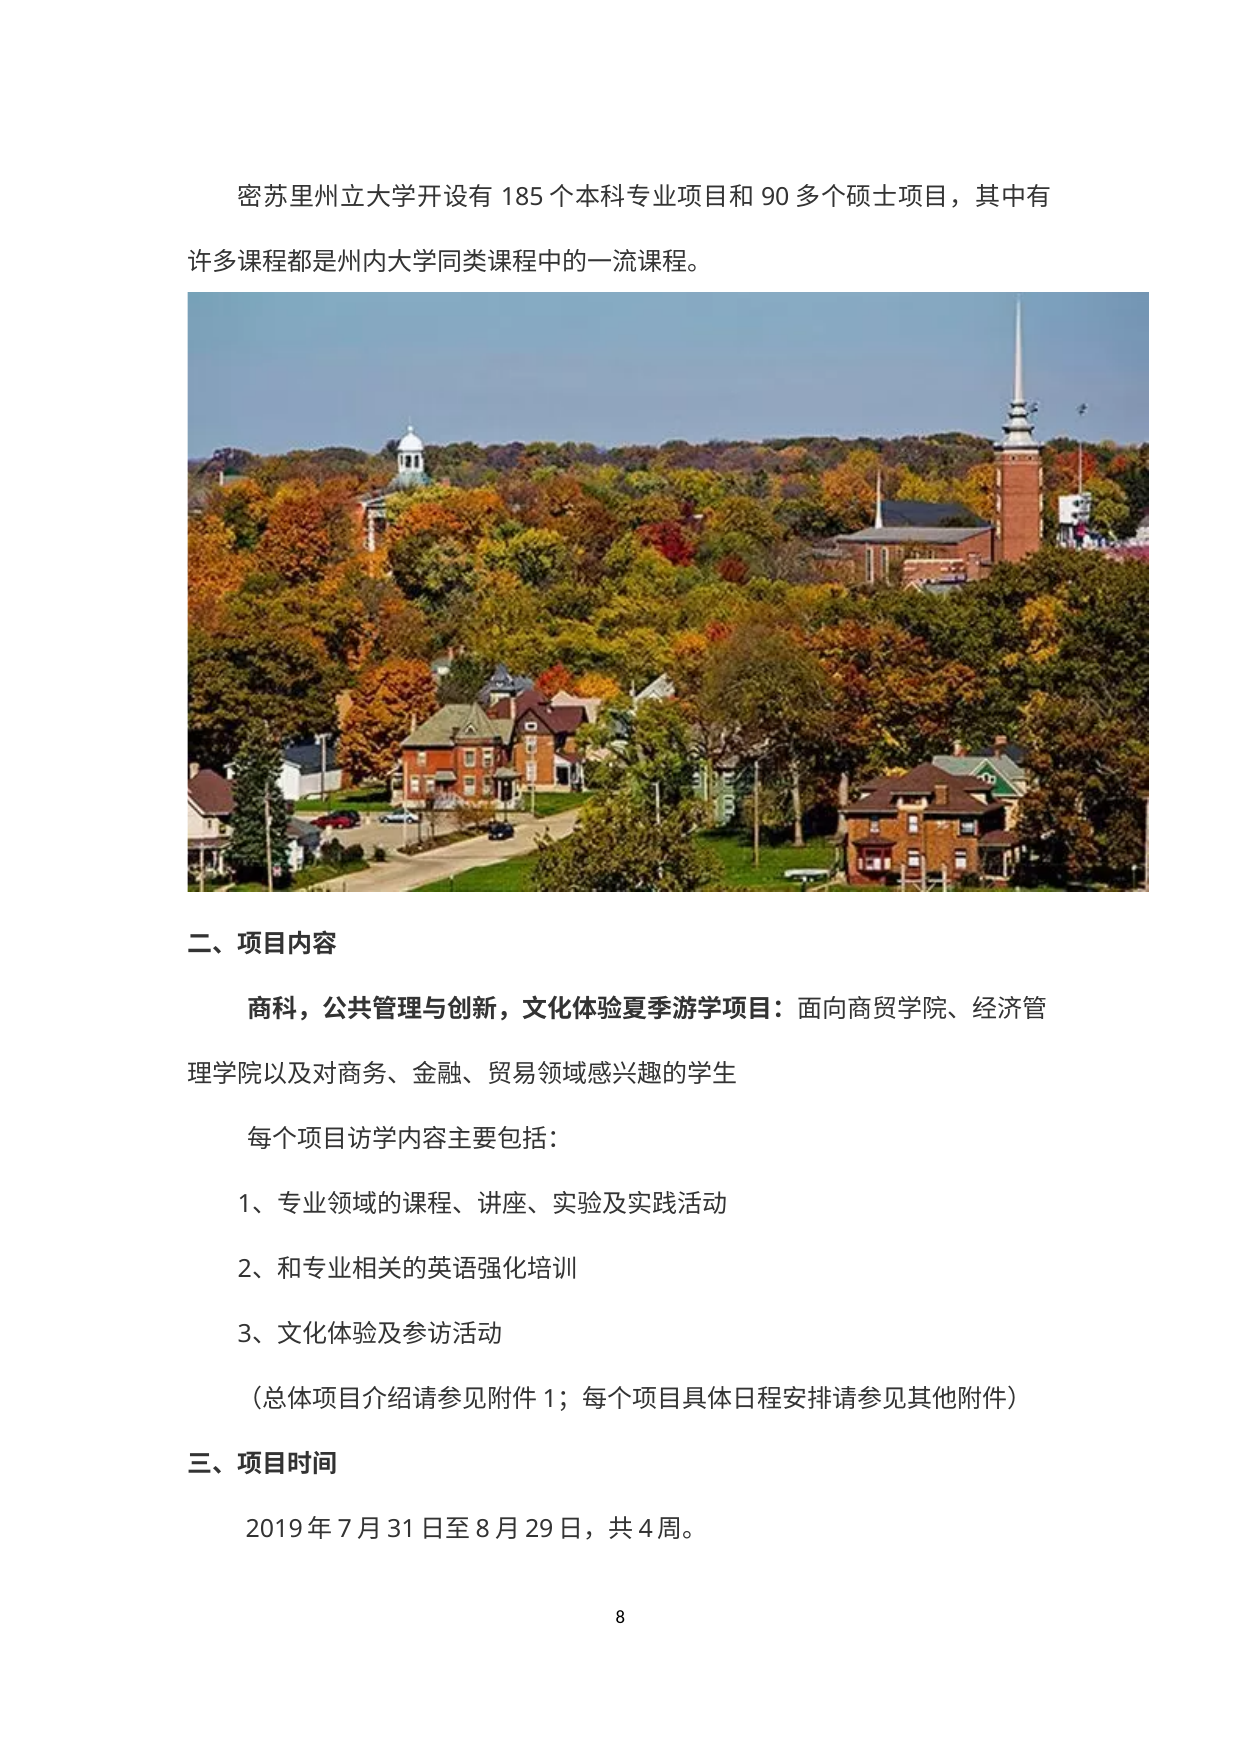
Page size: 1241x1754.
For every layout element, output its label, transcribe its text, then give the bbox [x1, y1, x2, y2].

picture [187, 292, 1149, 892]
text 密苏里州立大学开设有185个本科专业项目和90多个硕士项目，其中有许多课程都是州内大学同类课程中的一流课程。 [187, 162, 1053, 292]
text 三、项目时间 [187, 1429, 1053, 1494]
text 商科，公共管理与创新，文化体验夏季游学项目：面向商贸学院、经济管理学院以及对商务、金融、贸易领域感兴趣的学生 [187, 974, 1053, 1104]
text 每个项目访学内容主要包括： [187, 1104, 1053, 1169]
text 1、专业领域的课程、讲座、实验及实践活动 [187, 1169, 1053, 1234]
text 3、文化体验及参访活动 [187, 1299, 1053, 1364]
text 二、项目内容 [187, 909, 1053, 974]
text 2、和专业相关的英语强化培训 [187, 1234, 1053, 1299]
text （总体项目介绍请参见附件1；每个项目具体日程安排请参见其他附件） [187, 1364, 1053, 1429]
text 2019年7月31日至8月29日，共4周。 [187, 1494, 1053, 1559]
